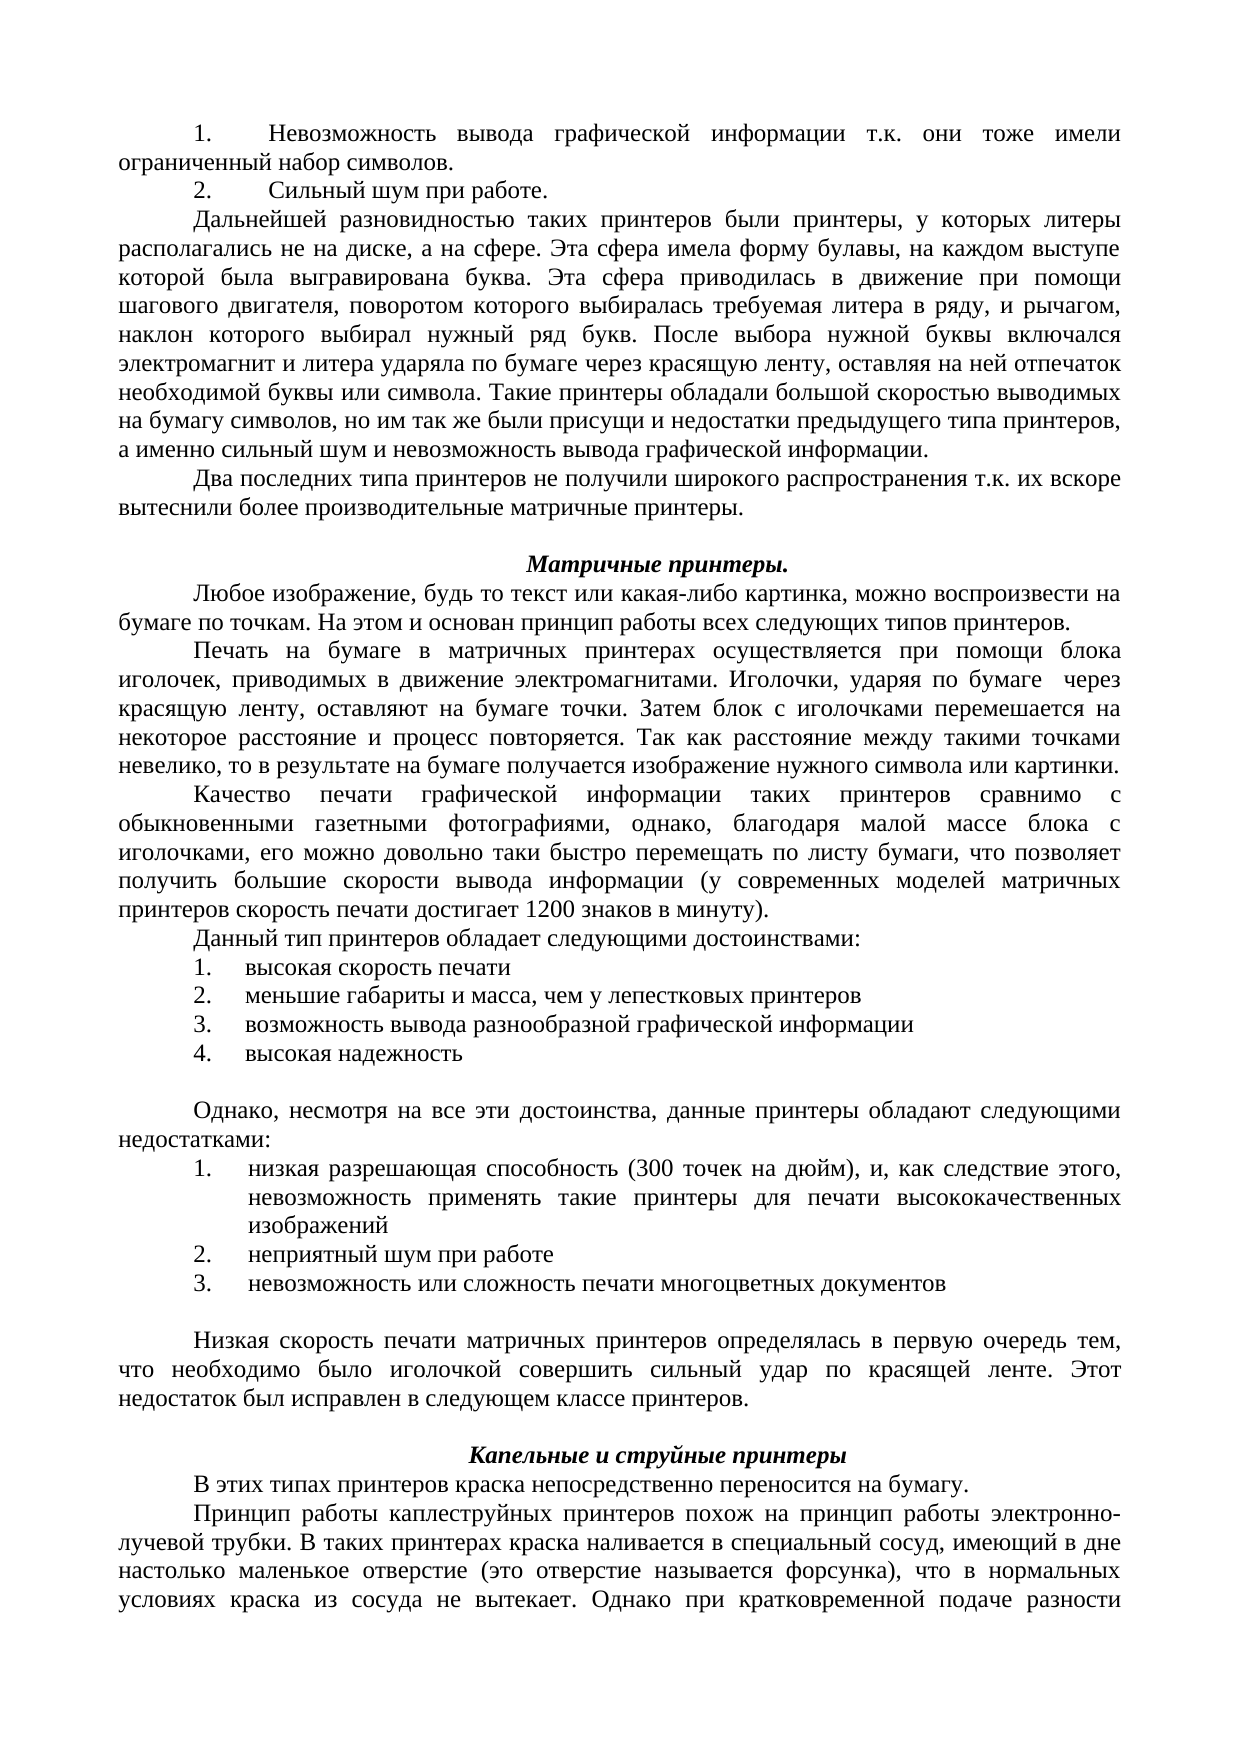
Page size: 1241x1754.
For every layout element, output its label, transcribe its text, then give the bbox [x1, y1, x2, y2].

list высокая скорость печати [193, 952, 1122, 981]
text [118, 1498, 1122, 1613]
text Однако, несмотря на все эти достоинства, данные принтеры обладают следующими недостатками: [118, 1096, 1122, 1153]
text Любое изображение, будь то текст или какая-либо картинка, можно воспроизвести на бумаге по точкам. На этом и основан принцип работы всех следующих типов принтеров. [118, 578, 1122, 636]
list низкая разрешающая способность (300 точек на дюйм), и, как следствие этого, невозможность применять такие принтеры для печати высококачественных изображений [193, 1153, 1122, 1239]
list Невозможность вывода графической информации т.к. они тоже имели ограниченный набор символов. [118, 118, 1122, 176]
list неприятный шум при работе [193, 1239, 1122, 1268]
text Матричные принтеры. [118, 549, 1122, 578]
text Два последних типа принтеров не получили широкого распространения т.к. их вскоре вытеснили более производительные матричные принтеры. [118, 463, 1122, 521]
list возможность вывода разнообразной графической информации [193, 1009, 1122, 1038]
text Данный тип принтеров обладает следующими достоинствами: [118, 923, 1122, 952]
text В этих типах принтеров краска непосредственно переносится на бумагу. [118, 1469, 1122, 1498]
text Низкая скорость печати матричных принтеров определялась в первую очередь тем, что необходимо было иголочкой совершить сильный удар по красящей ленте. Этот недостаток был исправлен в следующем классе принтеров. [118, 1326, 1122, 1412]
text Печать на бумаге в матричных принтерах осуществляется при помощи блока иголочек, приводимых в движение электромагнитами. Иголочки, ударяя по бумаге через красящую ленту, оставляют на бумаге точки. Затем блок с иголочками перемешается на некоторое расстояние и процесс повторяется. Так как расстояние между такими точками невелико, то в результате на бумаге получается изображение нужного символа или картинки. [118, 636, 1122, 779]
list невозможность или сложность печати многоцветных документов [193, 1268, 1122, 1297]
text Капельные и струйные принтеры [118, 1441, 1122, 1469]
list Сильный шум при работе. [118, 176, 1122, 204]
text Дальнейшей разновидностью таких принтеров были принтеры, у которых литеры располагались не на диске, а на сфере. Эта сфера имела форму булавы, на каждом выступе которой была выгравирована буква. Эта сфера приводилась в движение при помощи шагового двигателя, поворотом которого выбиралась требуемая литера в ряду, и рычагом, наклон которого выбирал нужный ряд букв. После выбора нужной буквы включался электромагнит и литера ударяла по бумаге через красящую ленту, оставляя на ней отпечаток необходимой буквы или символа. Такие принтеры обладали большой скоростью выводимых на бумагу символов, но им так же были присущи и недостатки предыдущего типа принтеров, а именно сильный шум и невозможность вывода графической информации. [118, 204, 1122, 463]
text Качество печати графической информации таких принтеров сравнимо с обыкновенными газетными фотографиями, однако, благодаря малой массе блока с иголочками, его можно довольно таки быстро перемещать по листу бумаги, что позволяет получить большие скорости вывода информации (у современных моделей матричных принтеров скорость печати достигает 1200 знаков в минуту). [118, 779, 1122, 923]
list высокая надежность [193, 1038, 1122, 1067]
list меньшие габариты и масса, чем у лепестковых принтеров [193, 981, 1122, 1009]
